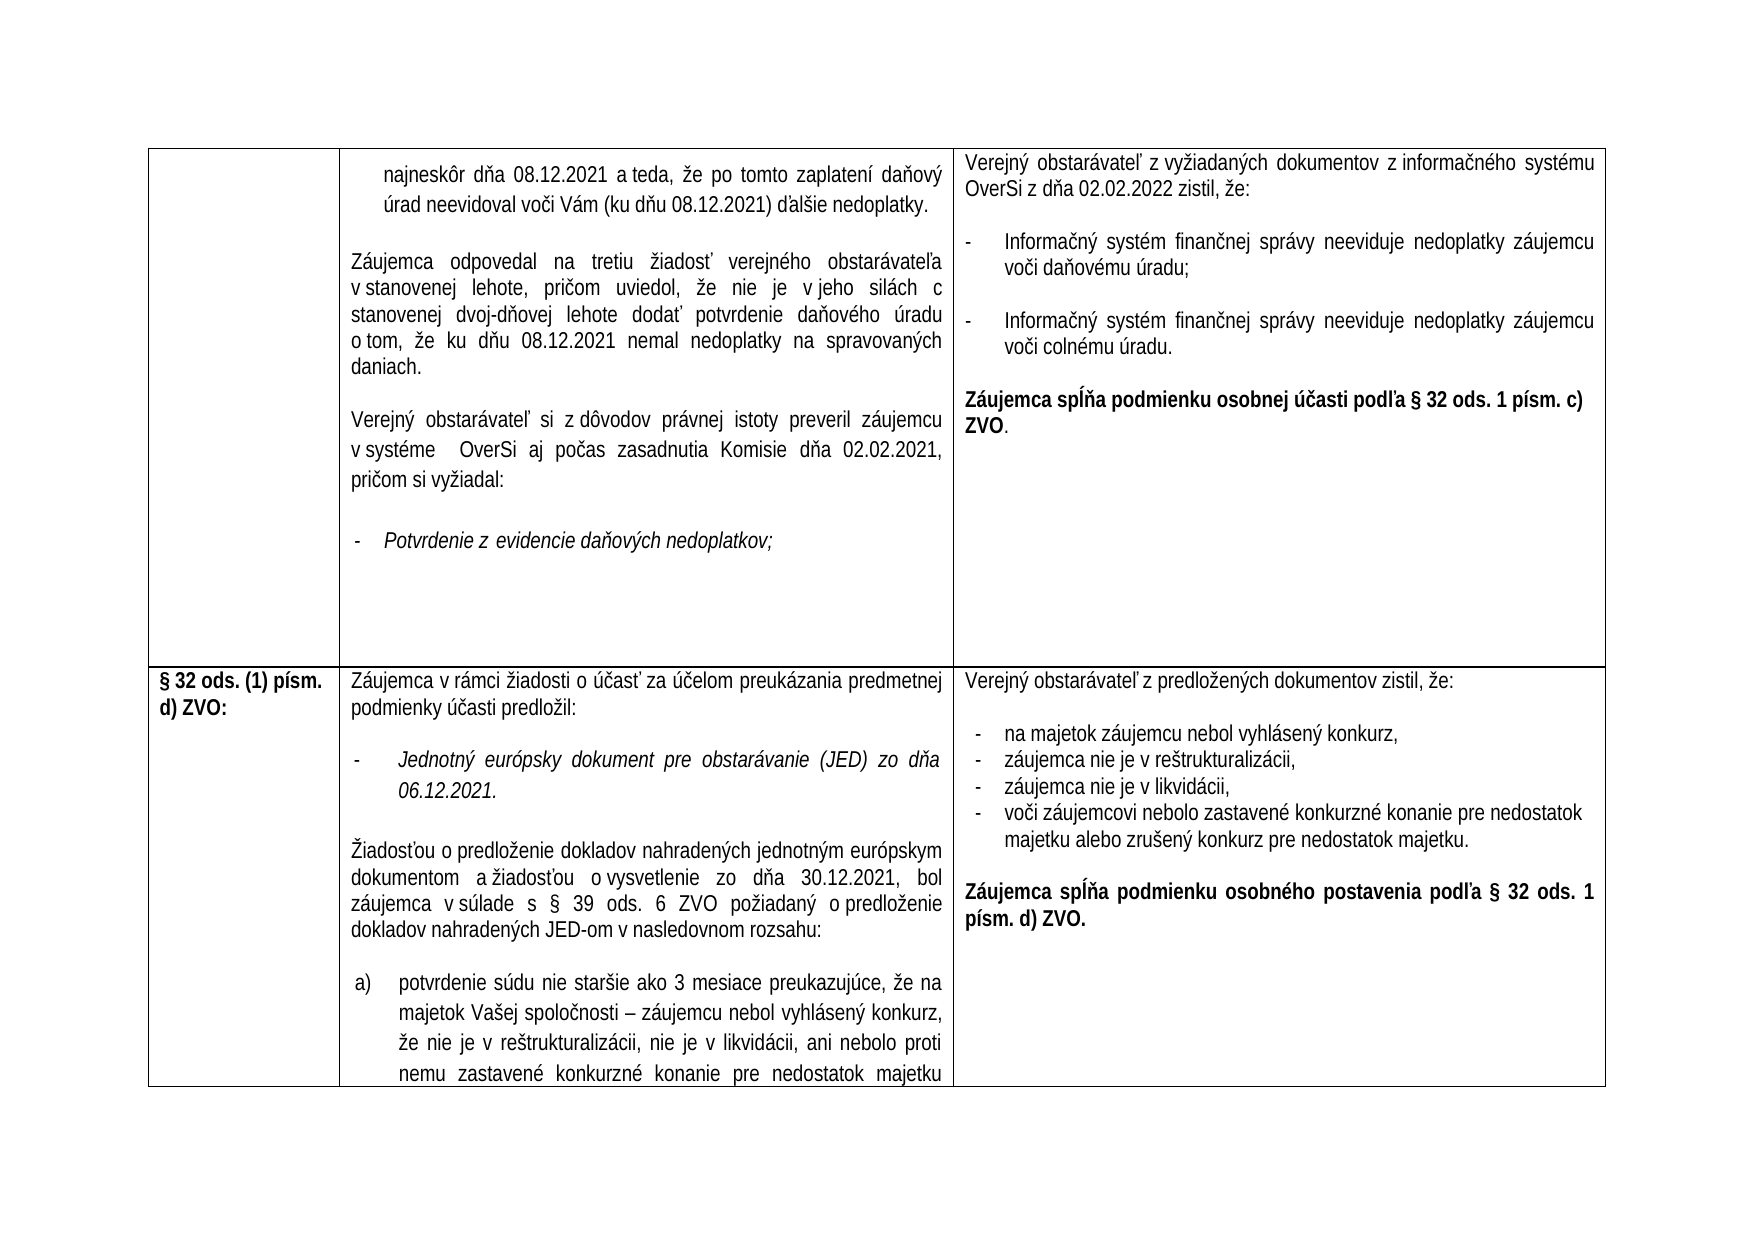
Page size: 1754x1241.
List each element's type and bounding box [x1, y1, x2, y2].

table_cell [149, 668, 339, 1086]
table_cell [149, 149, 339, 666]
table_cell [340, 668, 953, 1086]
table_cell [954, 668, 1605, 1086]
table_cell [954, 149, 1605, 666]
table_cell [340, 149, 953, 666]
